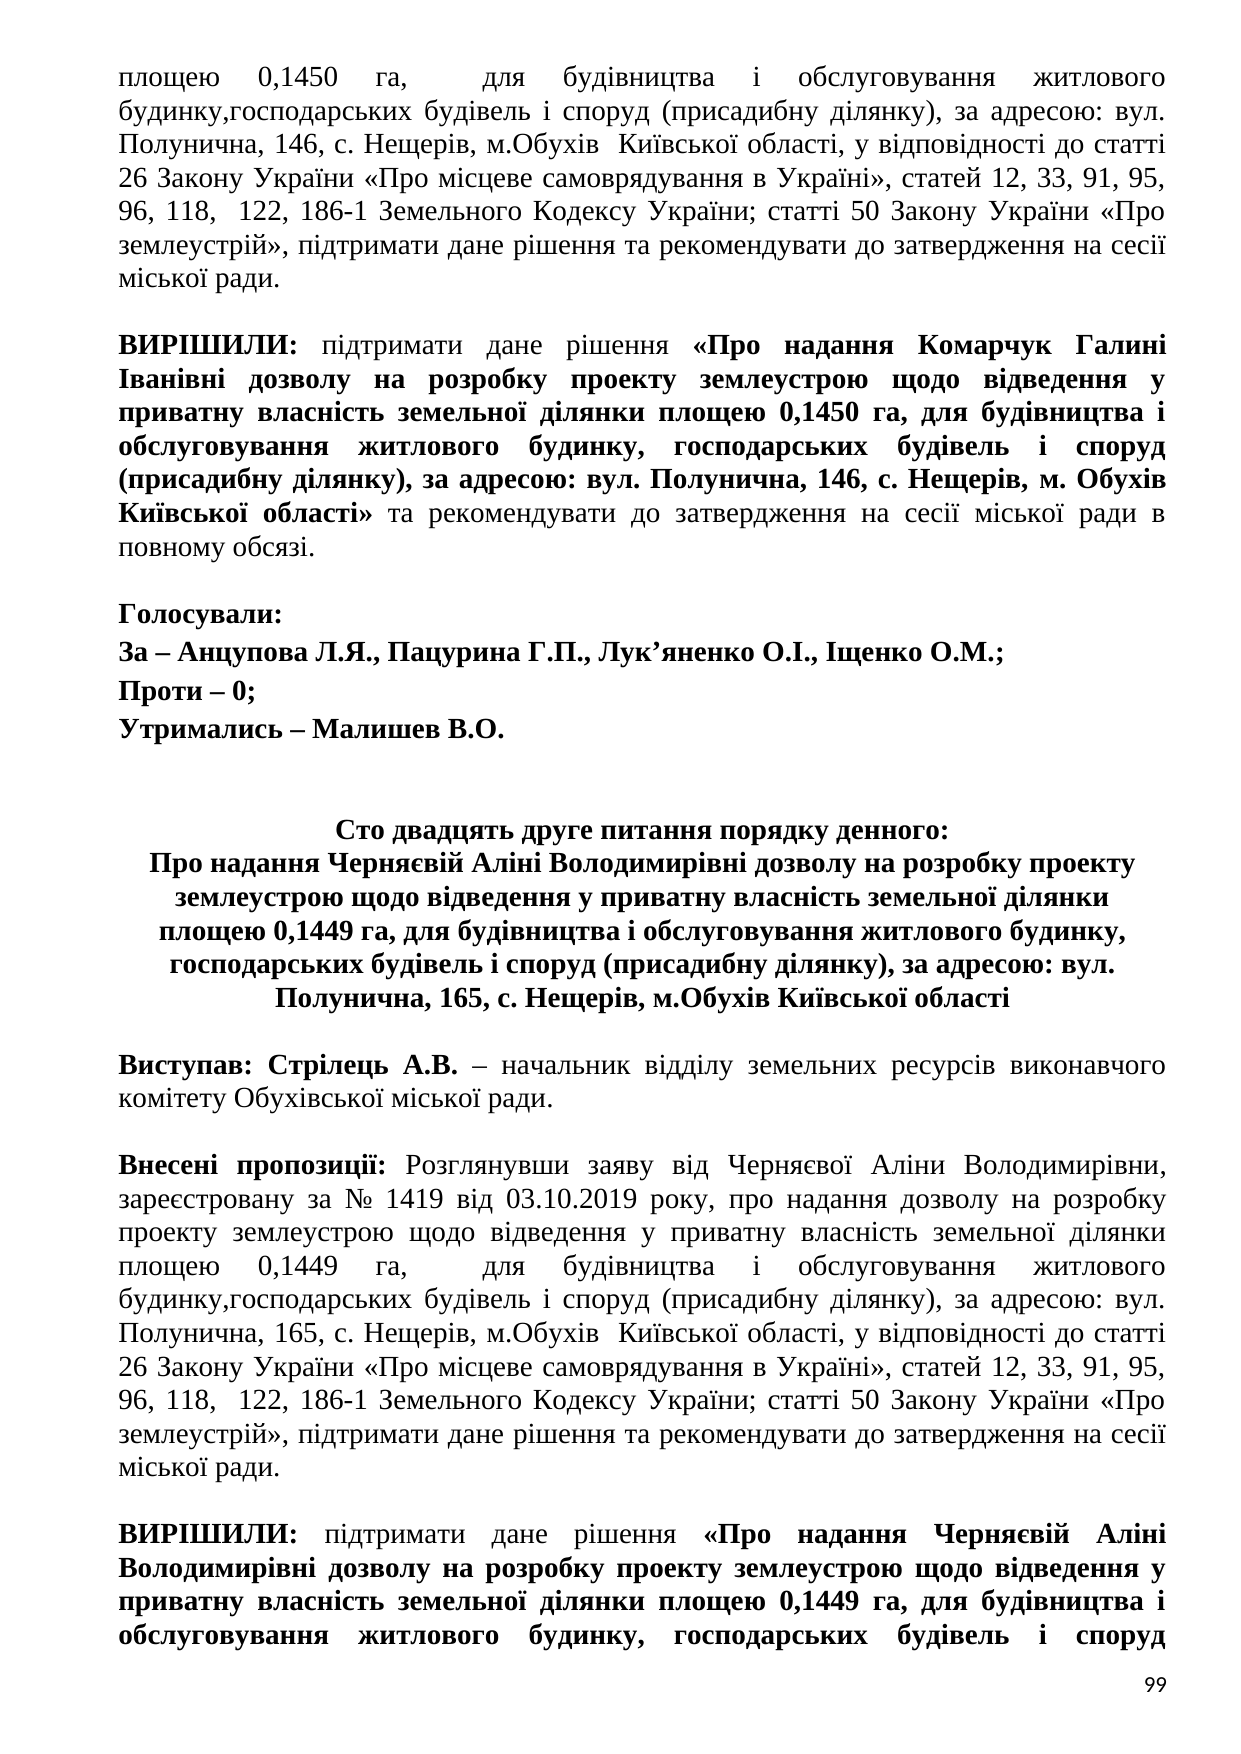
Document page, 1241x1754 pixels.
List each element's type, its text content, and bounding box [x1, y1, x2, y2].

text Про надання Черняєвій Аліні Володимирівні дозволу на розробку проекту землеустрою щодо відведення у приватну власність земельної ділянки площею 0,1449 га, для будівництва і обслуговування житлового будинку, господарських будівель і споруд (присадибну ділянку), за адресою: вул. Полунична, 165, с. Нещерів, м.Обухів Київської області [118, 846, 1167, 1013]
text ВИРІШИЛИ: підтримати дане рішення «Про надання Комарчук Галині Іванівні дозволу на розробку проекту землеустрою щодо відведення у приватну власність земельної ділянки площею 0,1450 га, для будівництва і обслуговування житлового будинку, господарських будівель і споруд (присадибну ділянку), за адресою: вул. Полунична, 146, с. Нещерів, м. Обухів Київської області» та рекомендувати до затвердження на сесії міської ради в повному обсязі. [118, 327, 1167, 562]
text За – Анцупова Л.Я., Пацурина Г.П., Лук’яненко О.І., Іщенко О.М.; [118, 634, 1167, 668]
list Внесені пропозиції: Розглянувши заяву від Черняєвої Аліни Володимирівни, зареєстровану за № 1419 від 03.10.2019 року, про надання дозволу на розробку проекту землеустрою щодо відведення у приватну власність земельної ділянки площею 0,1449 га, для будівництва і обслуговування житлового будинку,господарських будівель і споруд (присадибну ділянку), за адресою: вул. Полунична, 165, с. Нещерів, м.Обухів Київської області, у відповідності до статті 26 Закону України «Про місцеве самоврядування в Україні», статей 12, 33, 91, 95, 96, 118, 122, 186-1 Земельного Кодексу України; статті 50 Закону України «Про землеустрій», підтримати дане рішення та рекомендувати до затвердження на сесії міської ради. [118, 1147, 1167, 1483]
text Голосували: [118, 596, 1167, 629]
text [118, 1516, 1167, 1651]
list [118, 59, 1167, 294]
text Проти – 0; [118, 673, 1167, 706]
text Виступав: Стрілець А.В. – начальник відділу земельних ресурсів виконавчого комітету Обухівської міської ради. [118, 1047, 1167, 1114]
text Сто двадцять друге питання порядку денного: [118, 812, 1167, 846]
text Утримались – Малишев В.О. [118, 711, 1167, 745]
